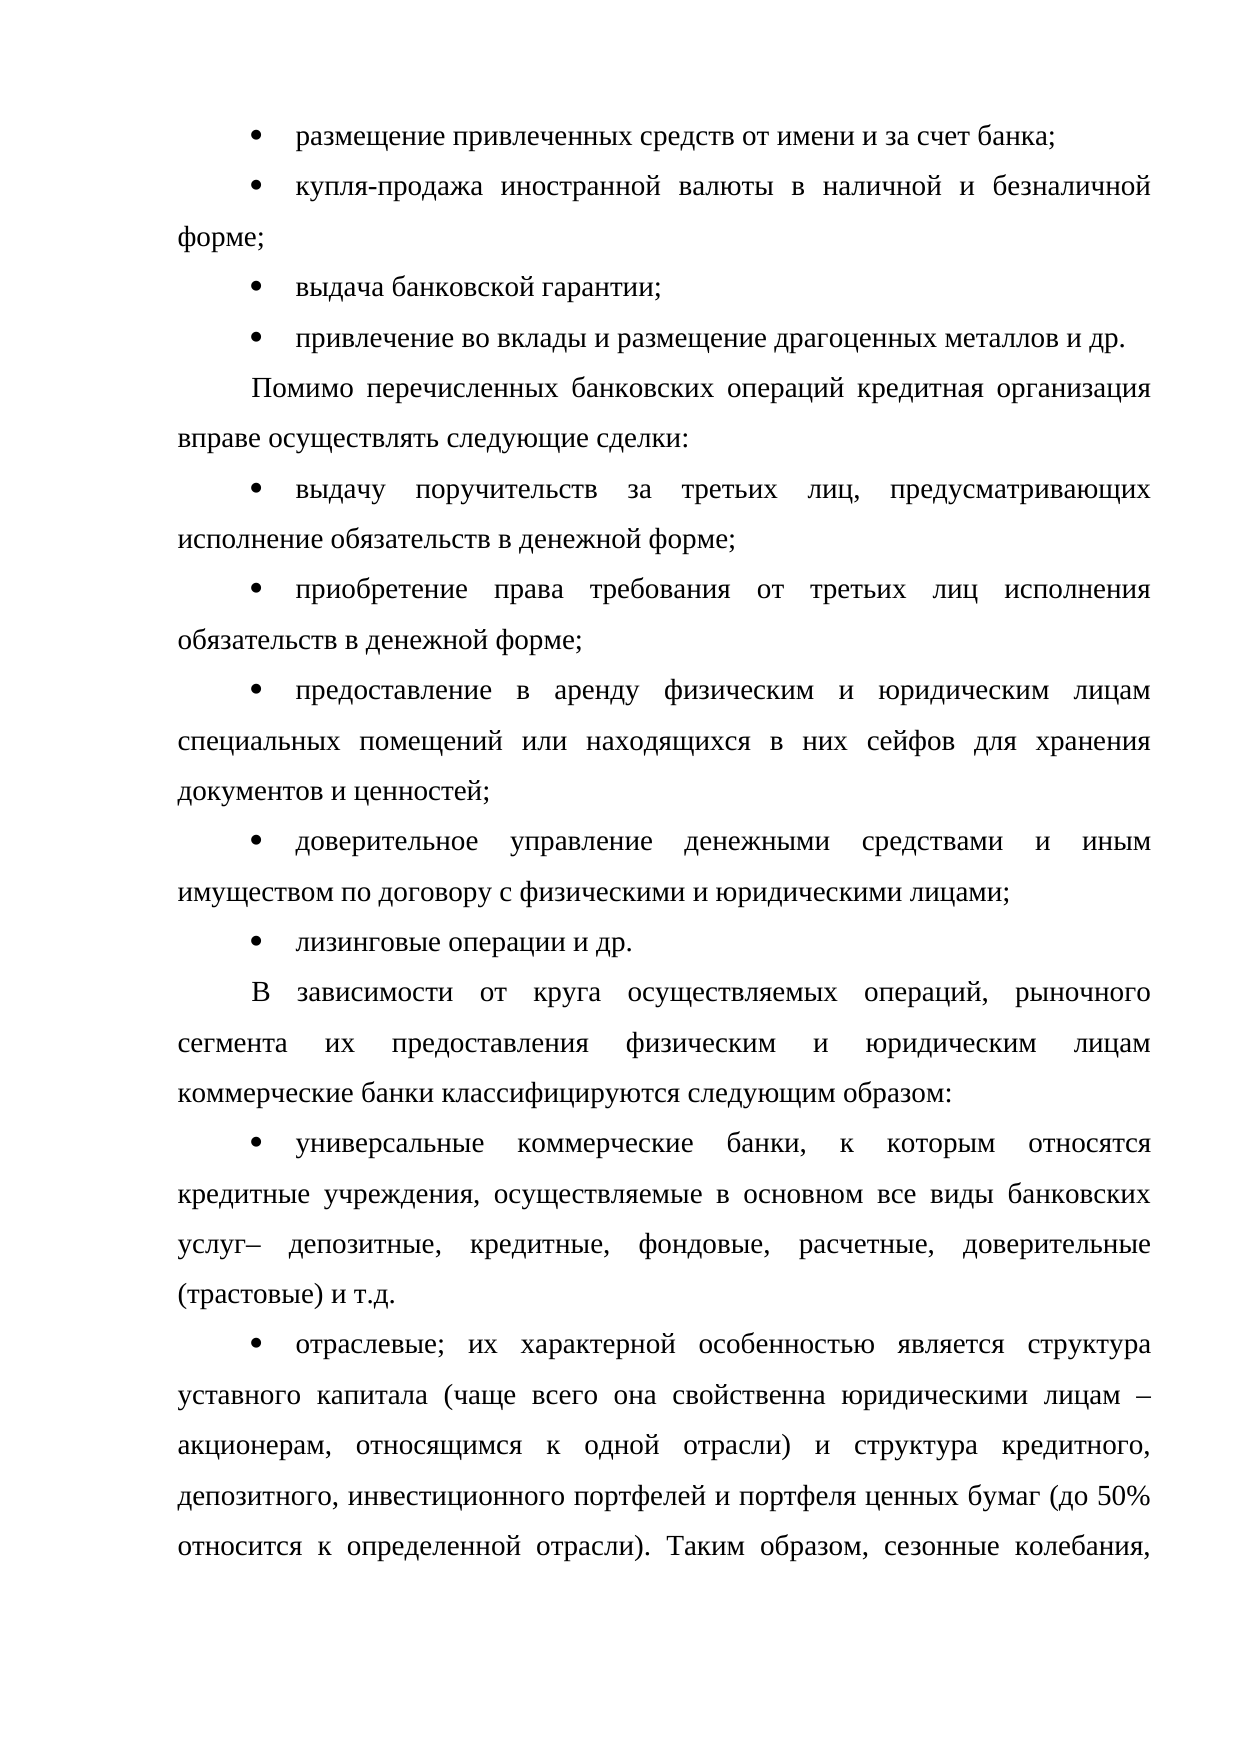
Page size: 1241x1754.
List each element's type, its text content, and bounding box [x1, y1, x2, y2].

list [177, 1327, 1152, 1562]
list универсальные коммерческие банки, к которым относятся кредитные учреждения, осуществляемые в основном все виды банковских услуг– депозитные, кредитные, фондовые, расчетные, доверительные (трастовые) и т.д. [177, 1125, 1152, 1310]
list купля-продажа иностранной валюты в наличной и безналичной форме; [177, 168, 1152, 252]
list доверительное управление денежными средствами и иным имуществом по договору с физическими и юридическими лицами; [177, 823, 1152, 907]
text В зависимости от круга осуществляемых операций, рыночного сегмента их предоставления физическим и юридическим лицам коммерческие банки классифицируются следующим образом: [177, 974, 1152, 1108]
text Помимо перечисленных банковских операций кредитная организация вправе осуществлять следующие сделки: [177, 370, 1152, 454]
list привлечение во вклады и размещение драгоценных металлов и др. [177, 320, 1152, 353]
list приобретение права требования от третьих лиц исполнения обязательств в денежной форме; [177, 571, 1152, 655]
list выдачу поручительств за третьих лиц, предусматривающих исполнение обязательств в денежной форме; [177, 471, 1152, 555]
list лизинговые операции и др. [177, 924, 1152, 958]
list предоставление в аренду физическим и юридическим лицам специальных помещений или находящихся в них сейфов для хранения документов и ценностей; [177, 672, 1152, 806]
list выдача банковской гарантии; [177, 269, 1152, 303]
list размещение привлеченных средств от имени и за счет банка; [177, 118, 1152, 152]
